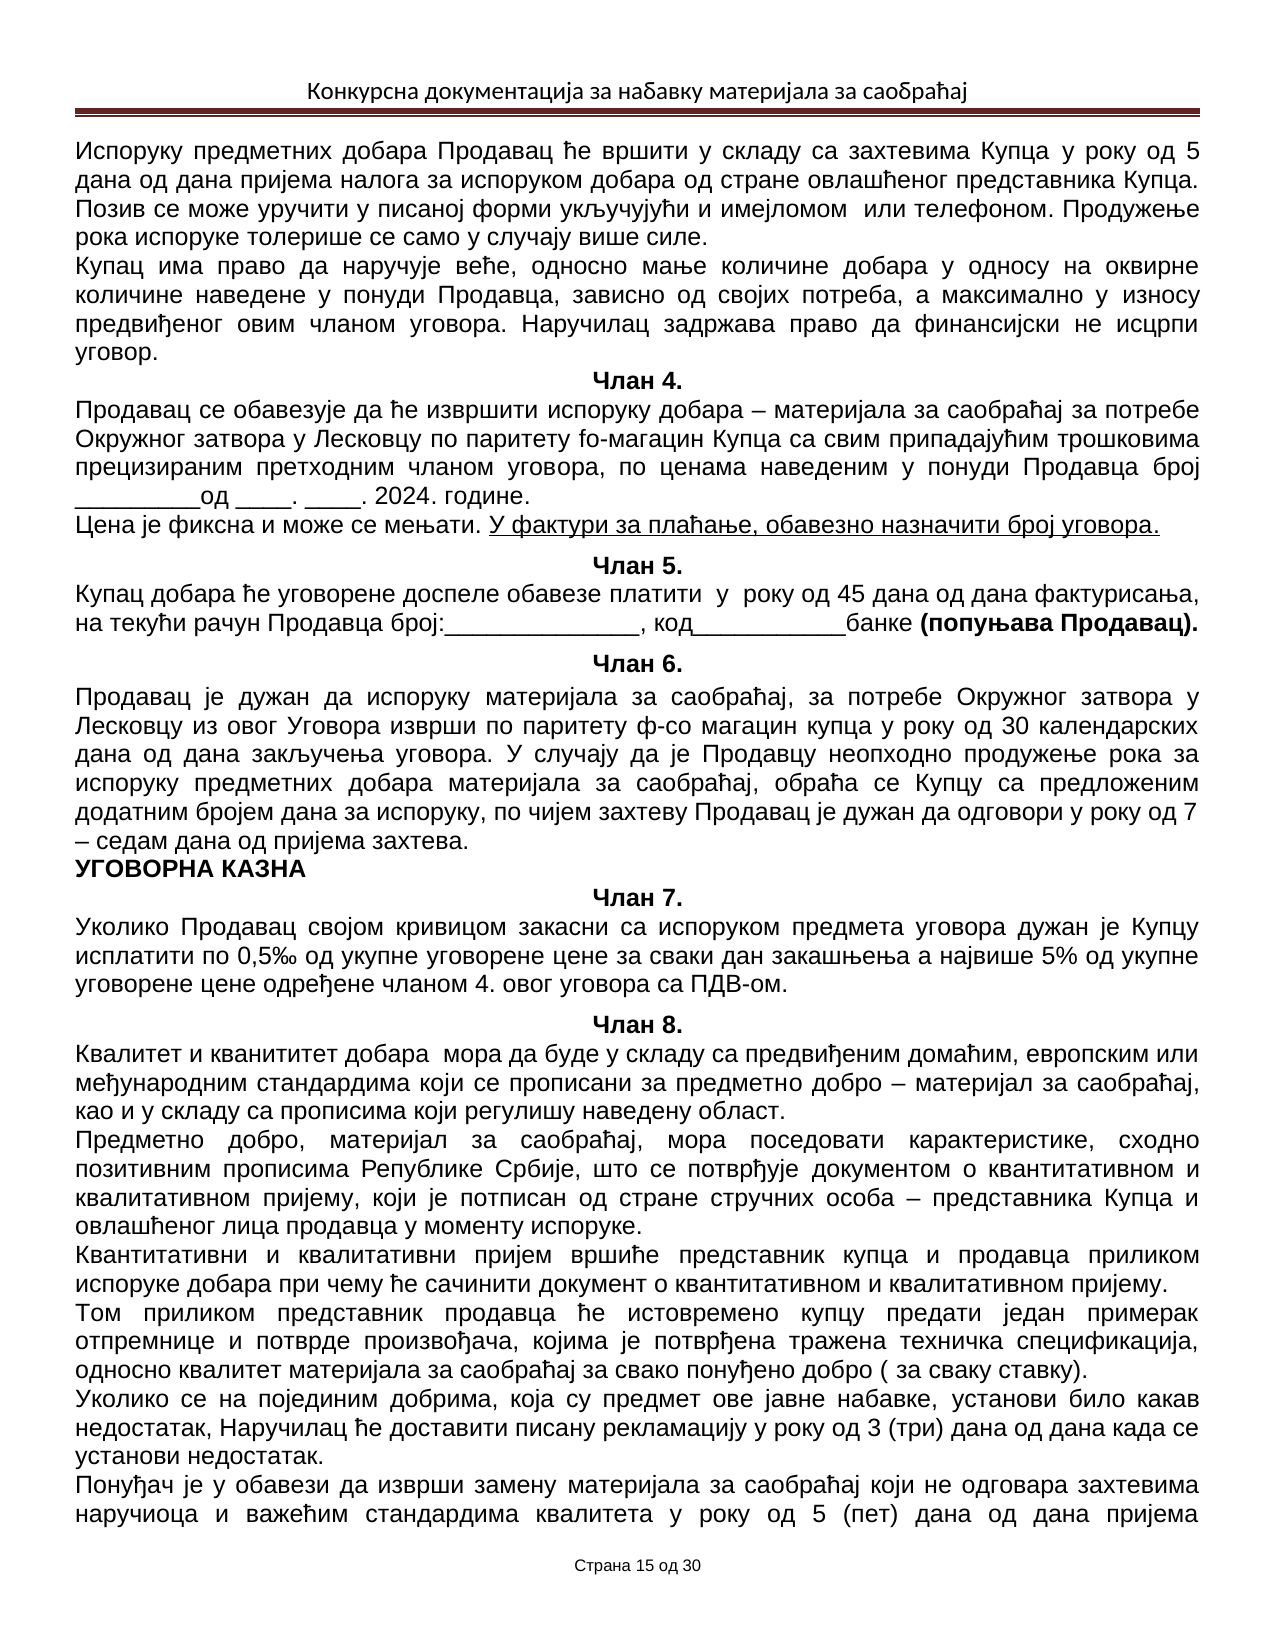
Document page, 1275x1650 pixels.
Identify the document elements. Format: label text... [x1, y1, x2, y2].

text Члан 8. [75, 1010, 1200, 1039]
text Члан 4. [75, 366, 1200, 395]
text Испоруку предметних добара Продавац ће вршити у складу са захтевима Купца у року од 5 дана од дана пријема налога за испоруком добара од стране овлашћеног представника Купца. Позив се може уручити у писаној форми укључујући и имејломом или телефоном. Продужење рока испоруке толерише се само у случају више силе. [75, 136, 1200, 251]
text Цена је фиксна и може се мењати. У фактури за плаћање, обавезно назначити број уговора. [75, 510, 1200, 539]
text Квантитативни и квалитативни пријем вршиће представник купца и продавца приликом испоруке добара при чему ће сачинити документ о квантитативном и квалитативном пријему. [75, 1240, 1200, 1298]
text Члан 6. [75, 649, 1200, 678]
text Уколико Продавац својом кривицом закасни са испоруком предмета уговора дужан је Купцу исплатити по 0,5‰ од укупне уговорене цене за сваки дан закашњења а највише 5% од укупне уговорене цене одређене чланом 4. овог уговора са ПДВ-ом. [75, 912, 1200, 998]
text Купац добара ће уговорене доспеле обавезе платити у року од 45 дана од дана фактурисања, на текући рачун Продавца број:______________, код___________банке (попуњава Продавац). [75, 579, 1200, 637]
text Члан 7. [75, 883, 1200, 912]
text Предметно добро, материјал за саобраћај, мора поседовати карактеристике, сходно позитивним прописима Републике Србије, што се потврђује документом о квантитативном и квалитативном пријему, који је потписан од стране стручних особа – представника Купца и овлашћеног лица продавца у моменту испоруке. [75, 1125, 1200, 1240]
text Члан 5. [75, 551, 1200, 579]
text Уколико се на појединим добрима, која су предмет ове јавне набавке, установи било какав недостатак, Наручилац ће доставити писану рекламацију у року од 3 (три) дана од дана када се установи недостатак. [75, 1384, 1200, 1470]
text Квалитет и кванититет добара мора да буде у складу са предвиђеним домаћим, европским или међународним стандардима који се прописани за предметно добро – материјал за саобраћај, као и у складу са прописима који регулишу наведену област. [75, 1039, 1200, 1125]
text Продавац се обавезује да ће извршити испоруку добара – материјала за саобраћај за потребе Окружног затвора у Лесковцу по паритету fo-магацин Купца са свим припадајућим трошковима прецизираним претходним чланом уговора, по ценама наведеним у понуди Продавца број _________од ____. ____. 2024. године. [75, 395, 1200, 510]
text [75, 1470, 1200, 1528]
text Том приликом представник продавца ће истовремено купцу предати један примерак отпремнице и потврде произвођача, којима је потврђена тражена техничка спецификација, односно квалитет материјала за саобраћај за свако понуђено добро ( за сваку ставку). [75, 1298, 1200, 1384]
text УГОВОРНА КАЗНА [75, 854, 1200, 883]
text Купац има право да наручује веће, односно мање количине добара у односу на оквирне количине наведене у понуди Продавца, зависно од својих потреба, а максимално у износу предвиђеног овим чланом уговора. Наручилац задржава право да финансијски не исцрпи уговор. [75, 251, 1200, 366]
text Продавац је дужан да испоруку материјала за саобраћај, за потребе Окружног затвора у Лесковцу из овог Уговора изврши по паритету ф-со магацин купца у року од 30 календарских дана од дана закључења уговора. У случају да је Продавцу неопходно продужење рока за испоруку предметних добара материјала за саобраћај, обраћа се Купцу са предложеним додатним бројем дана за испоруку, по чијем захтеву Продавац је дужан да одговори у року од 7 – седам дана од пријема захтева. [75, 682, 1200, 854]
